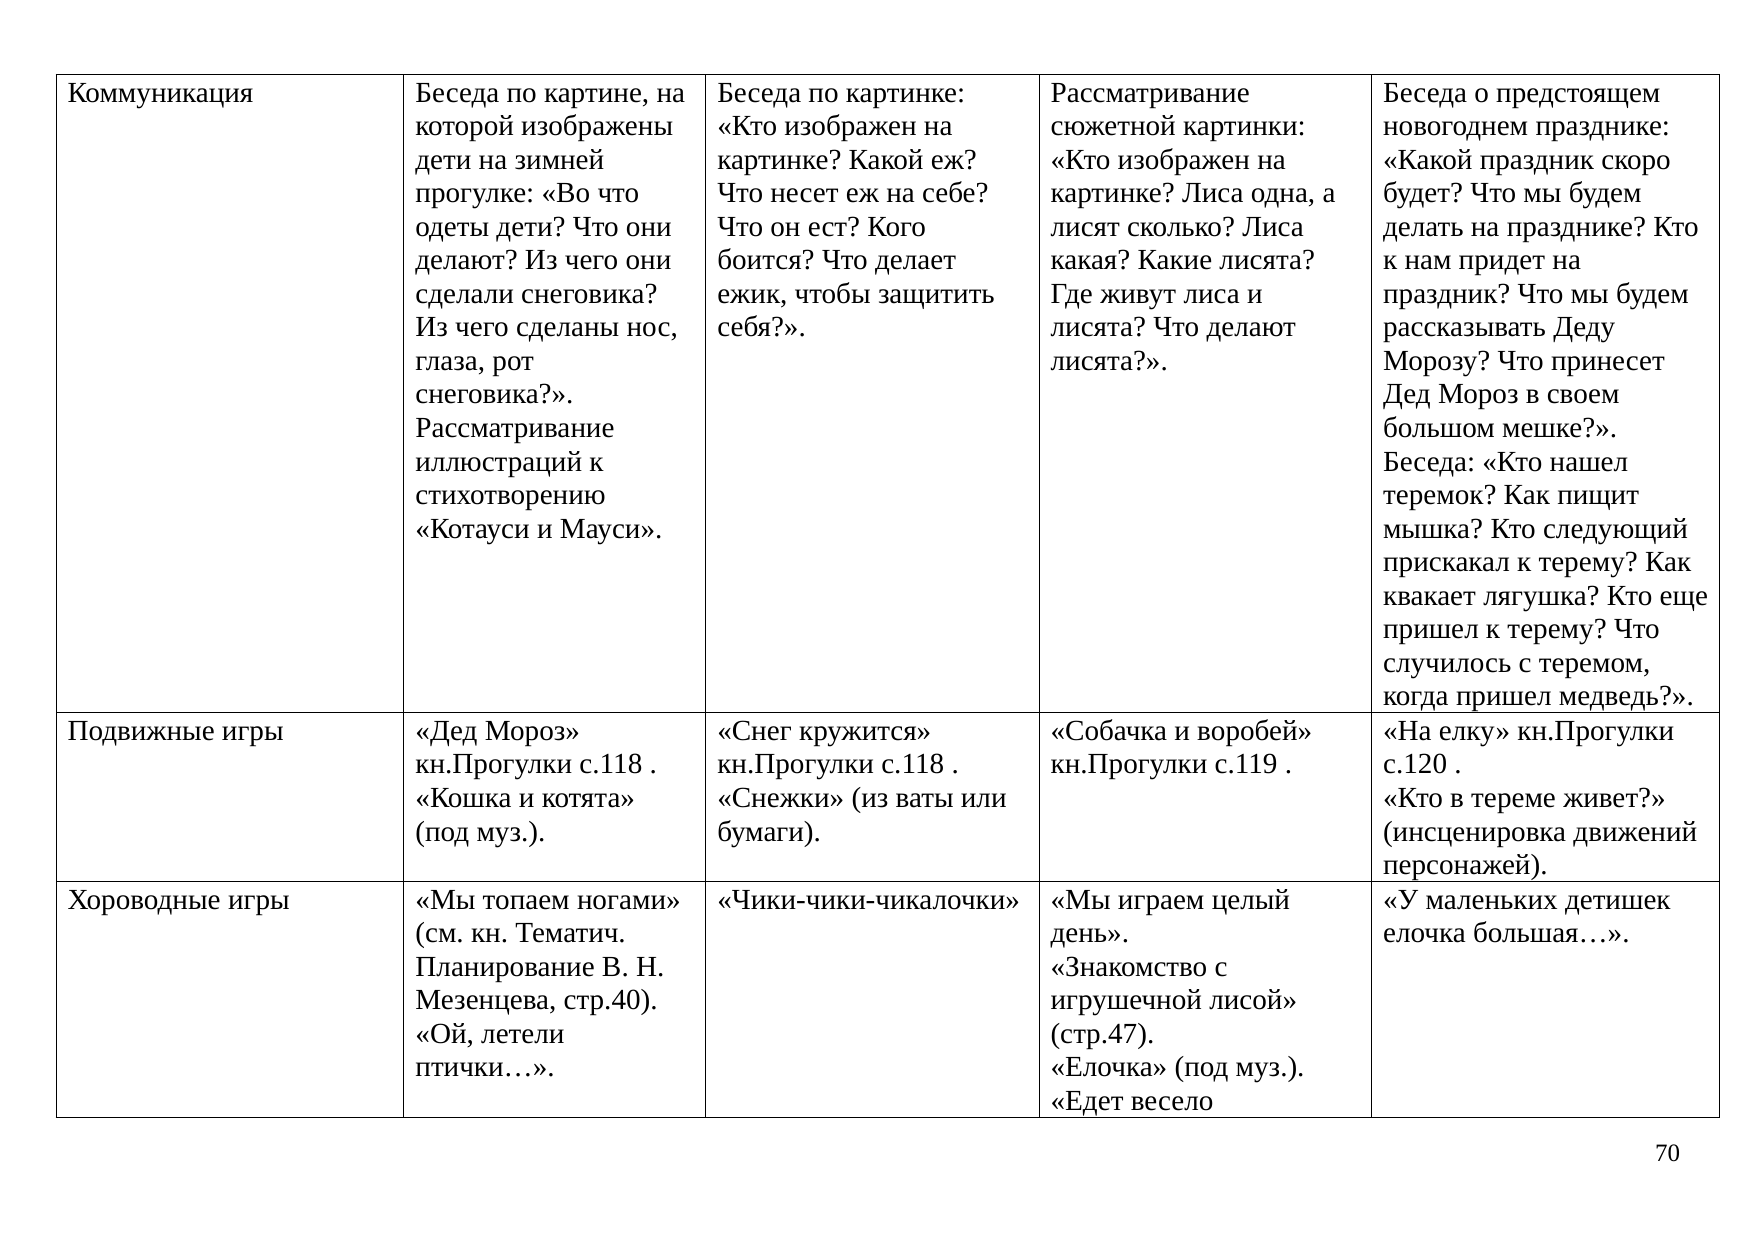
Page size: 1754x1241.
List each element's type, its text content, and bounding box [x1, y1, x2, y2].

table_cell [1040, 882, 1371, 1117]
table_cell Беседа по картинке: «Кто изображен на картинке? Какой еж? Что несет еж на себе? Что он ест? Кого боится? Что делает ежик, чтобы защитить себя?». [706, 75, 1039, 712]
table_cell «Дед Мороз» кн.Прогулки с.118 . «Кошка и котята» (под муз.). [404, 713, 705, 881]
table_cell Подвижные игры [57, 713, 403, 881]
table_cell «Снег кружится» кн.Прогулки с.118 . «Снежки» (из ваты или бумаги). [706, 713, 1039, 881]
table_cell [1372, 882, 1719, 1117]
table_cell Коммуникация [57, 75, 403, 712]
table_cell Хороводные игры [57, 882, 403, 1117]
table_cell «На елку» кн.Прогулки с.120 . «Кто в тереме живет?» (инсценировка движений персонажей). [1372, 713, 1719, 881]
table_cell Рассматривание сюжетной картинки: «Кто изображен на картинке? Лиса одна, а лисят сколько? Лиса какая? Какие лисята? Где живут лиса и лисята? Что делают лисята?». [1040, 75, 1371, 712]
table_cell «Собачка и воробей» кн.Прогулки с.119 . [1040, 713, 1371, 881]
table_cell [706, 882, 1039, 1117]
table_cell Беседа о предстоящем новогоднем празднике: «Какой праздник скоро будет? Что мы будем делать на празднике? Кто к нам придет на праздник? Что мы будем рассказывать Деду Морозу? Что принесет Дед Мороз в своем большом мешке?». Беседа: «Кто нашел теремок? Как пищит мышка? Кто следующий прискакал к терему? Как квакает лягушка? Кто еще пришел к терему? Что случилось с теремом, когда пришел медведь?». [1372, 75, 1719, 712]
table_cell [404, 882, 705, 1117]
table_cell Беседа по картине, на которой изображены дети на зимней прогулке: «Во что одеты дети? Что они делают? Из чего они сделали снеговика? Из чего сделаны нос, глаза, рот снеговика?». Рассматривание иллюстраций к стихотворению «Котауси и Мауси». [404, 75, 705, 712]
